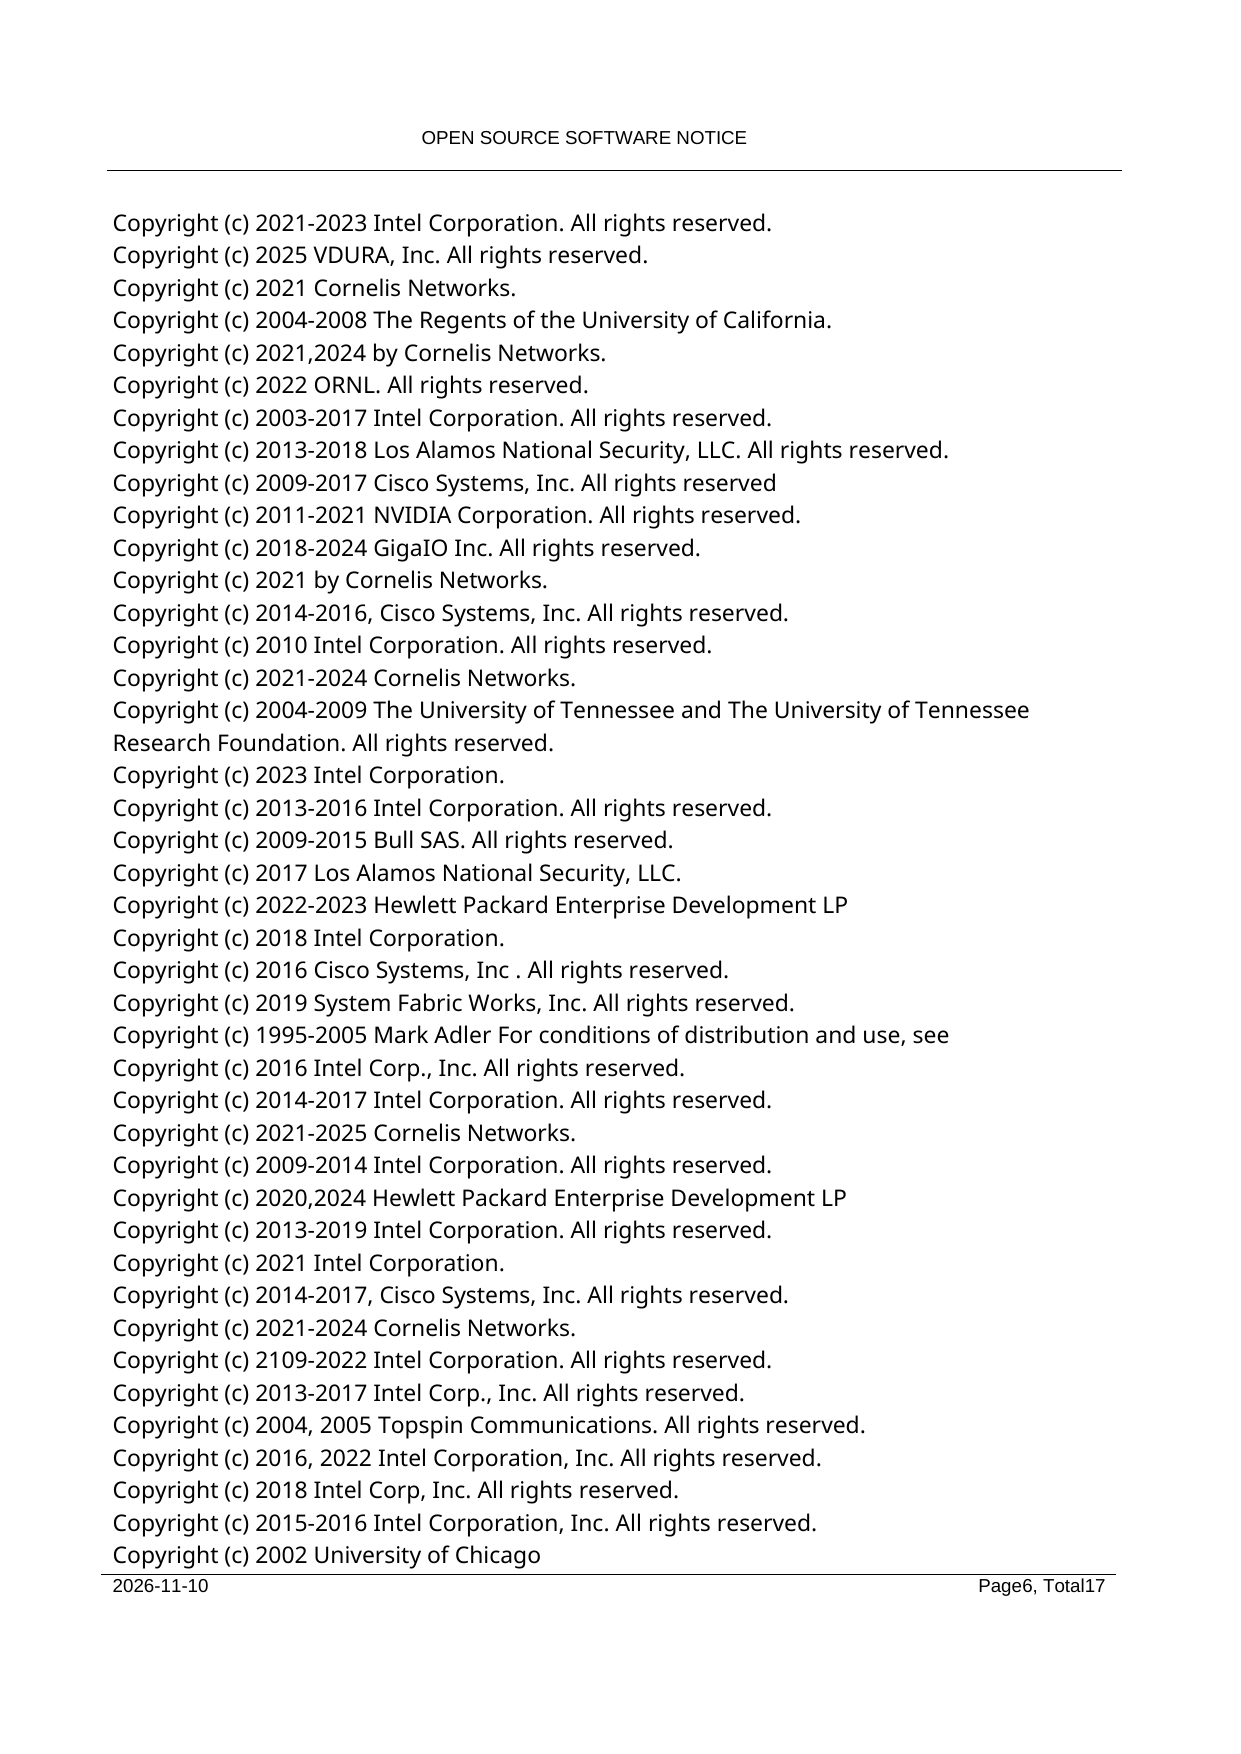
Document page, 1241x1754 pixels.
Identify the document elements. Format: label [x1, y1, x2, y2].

text [112, 206, 1128, 1571]
